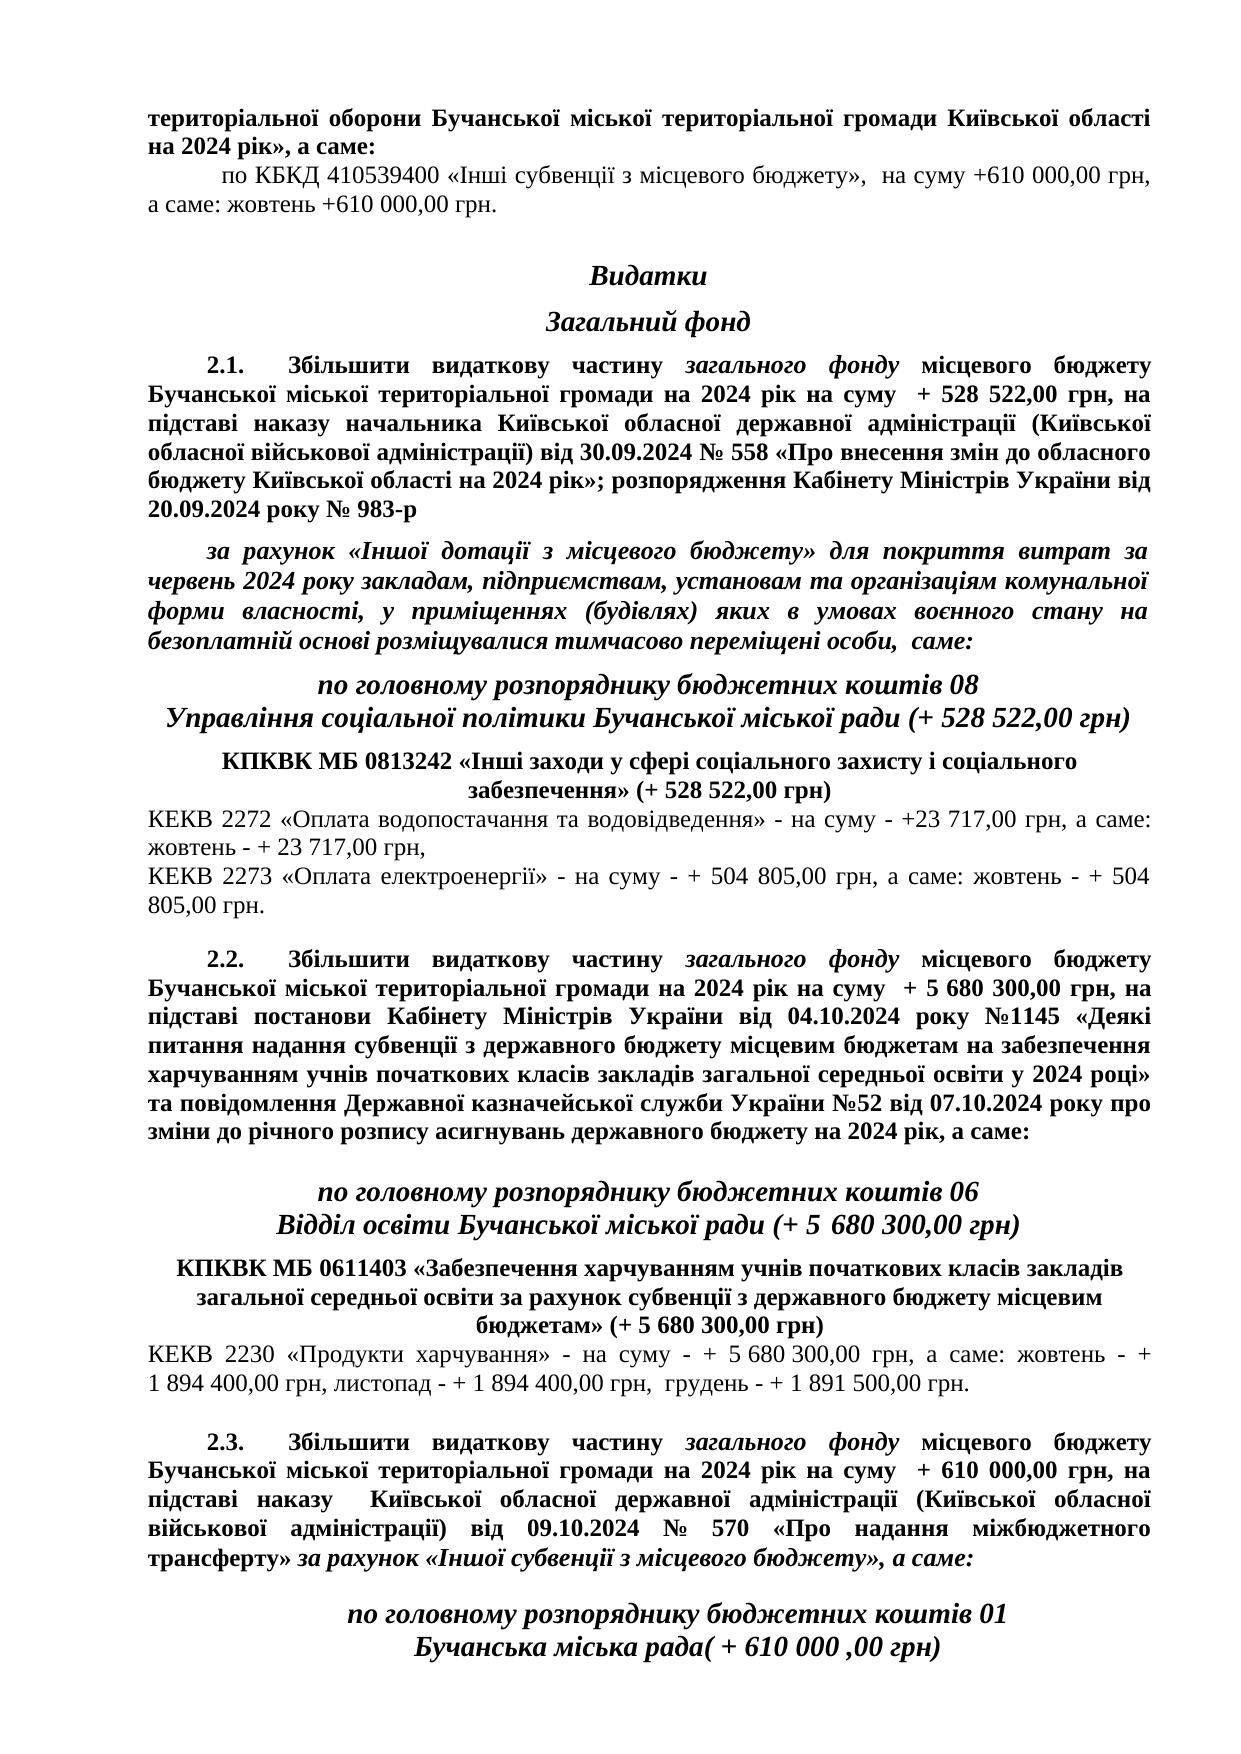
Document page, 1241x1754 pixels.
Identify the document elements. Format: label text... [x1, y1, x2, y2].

text по головному розпоряднику бюджетних коштів 08 [148, 667, 1152, 701]
text за рахунок «Іншої дотації з місцевого бюджету» для покриття витрат за червень 2024 року закладам, підприємствам, установам та організаціям комунальної форми власності, у приміщеннях (будівлях) яких в умовах воєнного стану на безоплатній основі розміщувалися тимчасово переміщені особи, саме: [148, 535, 1152, 655]
text по головному розпоряднику бюджетних коштів 06 [148, 1174, 1152, 1207]
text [148, 103, 1152, 160]
text Управління соціальної політики Бучанської міської ради (+ 528 522,00 грн) [148, 701, 1152, 734]
text Загальний фонд [148, 304, 1152, 337]
text 2.1. Збільшити видаткову частину загального фонду місцевого бюджету Бучанської міської територіальної громади на 2024 рік на суму + 528 522,00 грн, на підставі наказу начальника Київської обласної державної адміністрації (Київської обласної військової адміністрації) від 30.09.2024 № 558 «Про внесення змін до обласного бюджету Київської області на 2024 рік»; розпорядження Кабінету Міністрів України від 20.09.2024 року № 983-р [148, 349, 1152, 523]
text Видатки [148, 258, 1152, 292]
text 2.3. Збільшити видаткову частину загального фонду місцевого бюджету Бучанської міської територіальної громади на 2024 рік на суму + 610 000,00 грн, на підставі наказу Київської обласної державної адміністрації (Київської обласної військової адміністрації) від 09.10.2024 № 570 «Про надання міжбюджетного трансферту» за рахунок «Іншої субвенції з місцевого бюджету», а саме: [148, 1426, 1152, 1572]
text Відділ освіти Бучанської міської ради (+ 5 680 300,00 грн) [148, 1207, 1152, 1241]
text КЕКВ 2272 «Оплата водопостачання та водовідведення» - на суму - +23 717,00 грн, а саме: жовтень - + 23 717,00 грн, [148, 804, 1152, 861]
text 2.2. Збільшити видаткову частину загального фонду місцевого бюджету Бучанської міської територіальної громади на 2024 рік на суму + 5 680 300,00 грн, на підставі постанови Кабінету Міністрів України від 04.10.2024 року №1145 «Деякі питання надання субвенції з державного бюджету місцевим бюджетам на забезпечення харчуванням учнів початкових класів закладів загальної середньої освіти у 2024 році» та повідомлення Державної казначейської служби України №52 від 07.10.2024 року про зміни до річного розпису асигнувань державного бюджету на 2024 рік, а саме: [148, 943, 1152, 1145]
text КПКВК МБ 0813242 «Інші заходи у сфері соціального захисту і соціального забезпечення» (+ 528 522,00 грн) [148, 746, 1152, 804]
text КЕКВ 2273 «Оплата електроенергії» - на суму - + 504 805,00 грн, а саме: жовтень - + 504 805,00 грн. [148, 861, 1152, 919]
text КПКВК МБ 0611403 «Забезпечення харчуванням учнів початкових класів закладів загальної середньої освіти за рахунок субвенції з державного бюджету місцевим бюджетам» (+ 5 680 300,00 грн) [148, 1253, 1152, 1339]
text КЕКВ 2230 «Продукти харчування» - на суму - + 5 680 300,00 грн, а саме: жовтень - + 1 894 400,00 грн, листопад - + 1 894 400,00 грн, грудень - + 1 891 500,00 грн. [148, 1339, 1152, 1397]
text по КБКД 410539400 «Інші субвенції з місцевого бюджету», на суму +610 000,00 грн, а саме: жовтень +610 000,00 грн. [148, 160, 1152, 218]
text по головному розпоряднику бюджетних коштів 01 [148, 1596, 1152, 1629]
text Бучанська міська рада( + 610 000 ,00 грн) [148, 1629, 1152, 1663]
